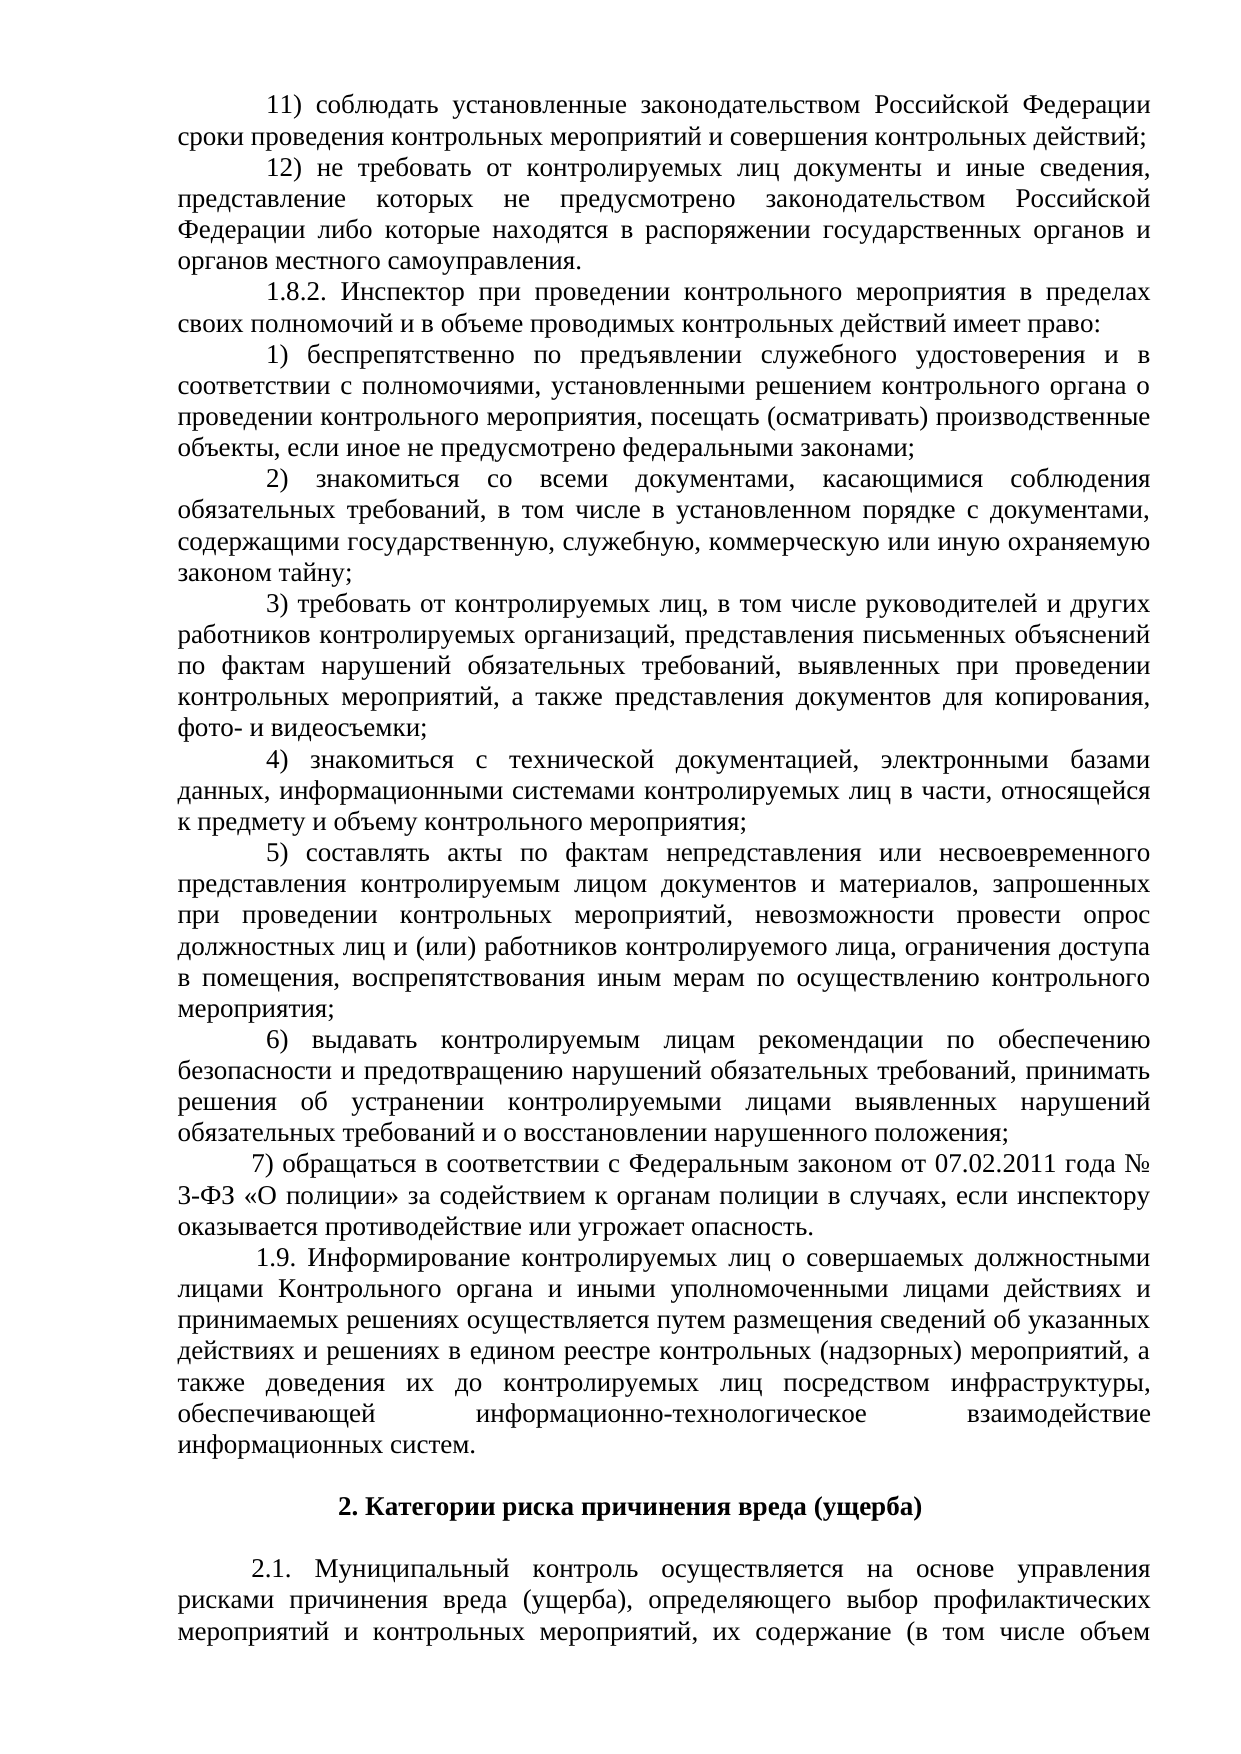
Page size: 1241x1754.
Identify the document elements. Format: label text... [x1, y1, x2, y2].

text 1.9. Информирование контролируемых лиц о совершаемых должностными лицами Контрольного органа и иными уполномоченными лицами действиях и принимаемых решениях осуществляется путем размещения сведений об указанных действиях и решениях в едином реестре контрольных (надзорных) мероприятий, а также доведения их до контролируемых лиц посредством инфраструктуры, обеспечивающей информационно-технологическое взаимодействие информационных систем. [177, 1241, 1152, 1459]
list 6) выдавать контролируемым лицам рекомендации по обеспечению безопасности и предотвращению нарушений обязательных требований, принимать решения об устранении контролируемыми лицами выявленных нарушений обязательных требований и о восстановлении нарушенного положения; [177, 1023, 1152, 1148]
list 3) требовать от контролируемых лиц, в том числе руководителей и других работников контролируемых организаций, представления письменных объяснений по фактам нарушений обязательных требований, выявленных при проведении контрольных мероприятий, а также представления документов для копирования, фото- и видеосъемки; [177, 587, 1152, 743]
list 1.8.2. Инспектор при проведении контрольного мероприятия в пределах своих полномочий и в объеме проводимых контрольных действий имеет право: [177, 276, 1152, 338]
list 12) не требовать от контролируемых лиц документы и иные сведения, представление которых не предусмотрено законодательством Российской Федерации либо которые находятся в распоряжении государственных органов и органов местного самоуправления. [177, 151, 1152, 276]
title 2. Категории риска причинения вреда (ущерба) [338, 1490, 1152, 1521]
list 11) соблюдать установленные законодательством Российской Федерации сроки проведения контрольных мероприятий и совершения контрольных действий; [177, 89, 1152, 151]
list 4) знакомиться с технической документацией, электронными базами данных, информационными системами контролируемых лиц в части, относящейся к предмету и объему контрольного мероприятия; [177, 743, 1152, 836]
list 1) беспрепятственно по предъявлении служебного удостоверения и в соответствии с полномочиями, установленными решением контрольного органа о проведении контрольного мероприятия, посещать (осматривать) производственные объекты, если иное не предусмотрено федеральными законами; [177, 338, 1152, 462]
list 7) обращаться в соответствии с Федеральным законом от 07.02.2011 года № 3-ФЗ «О полиции» за содействием к органам полиции в случаях, если инспектору оказывается противодействие или угрожает опасность. [177, 1148, 1152, 1241]
list 2) знакомиться со всеми документами, касающимися соблюдения обязательных требований, в том числе в установленном порядке с документами, содержащими государственную, служебную, коммерческую или иную охраняемую законом тайну; [177, 462, 1152, 587]
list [177, 1552, 1152, 1646]
list 5) составлять акты по фактам непредставления или несвоевременного представления контролируемым лицом документов и материалов, запрошенных при проведении контрольных мероприятий, невозможности провести опрос должностных лиц и (или) работников контролируемого лица, ограничения доступа в помещения, воспрепятствования иным мерам по осуществлению контрольного мероприятия; [177, 836, 1152, 1023]
